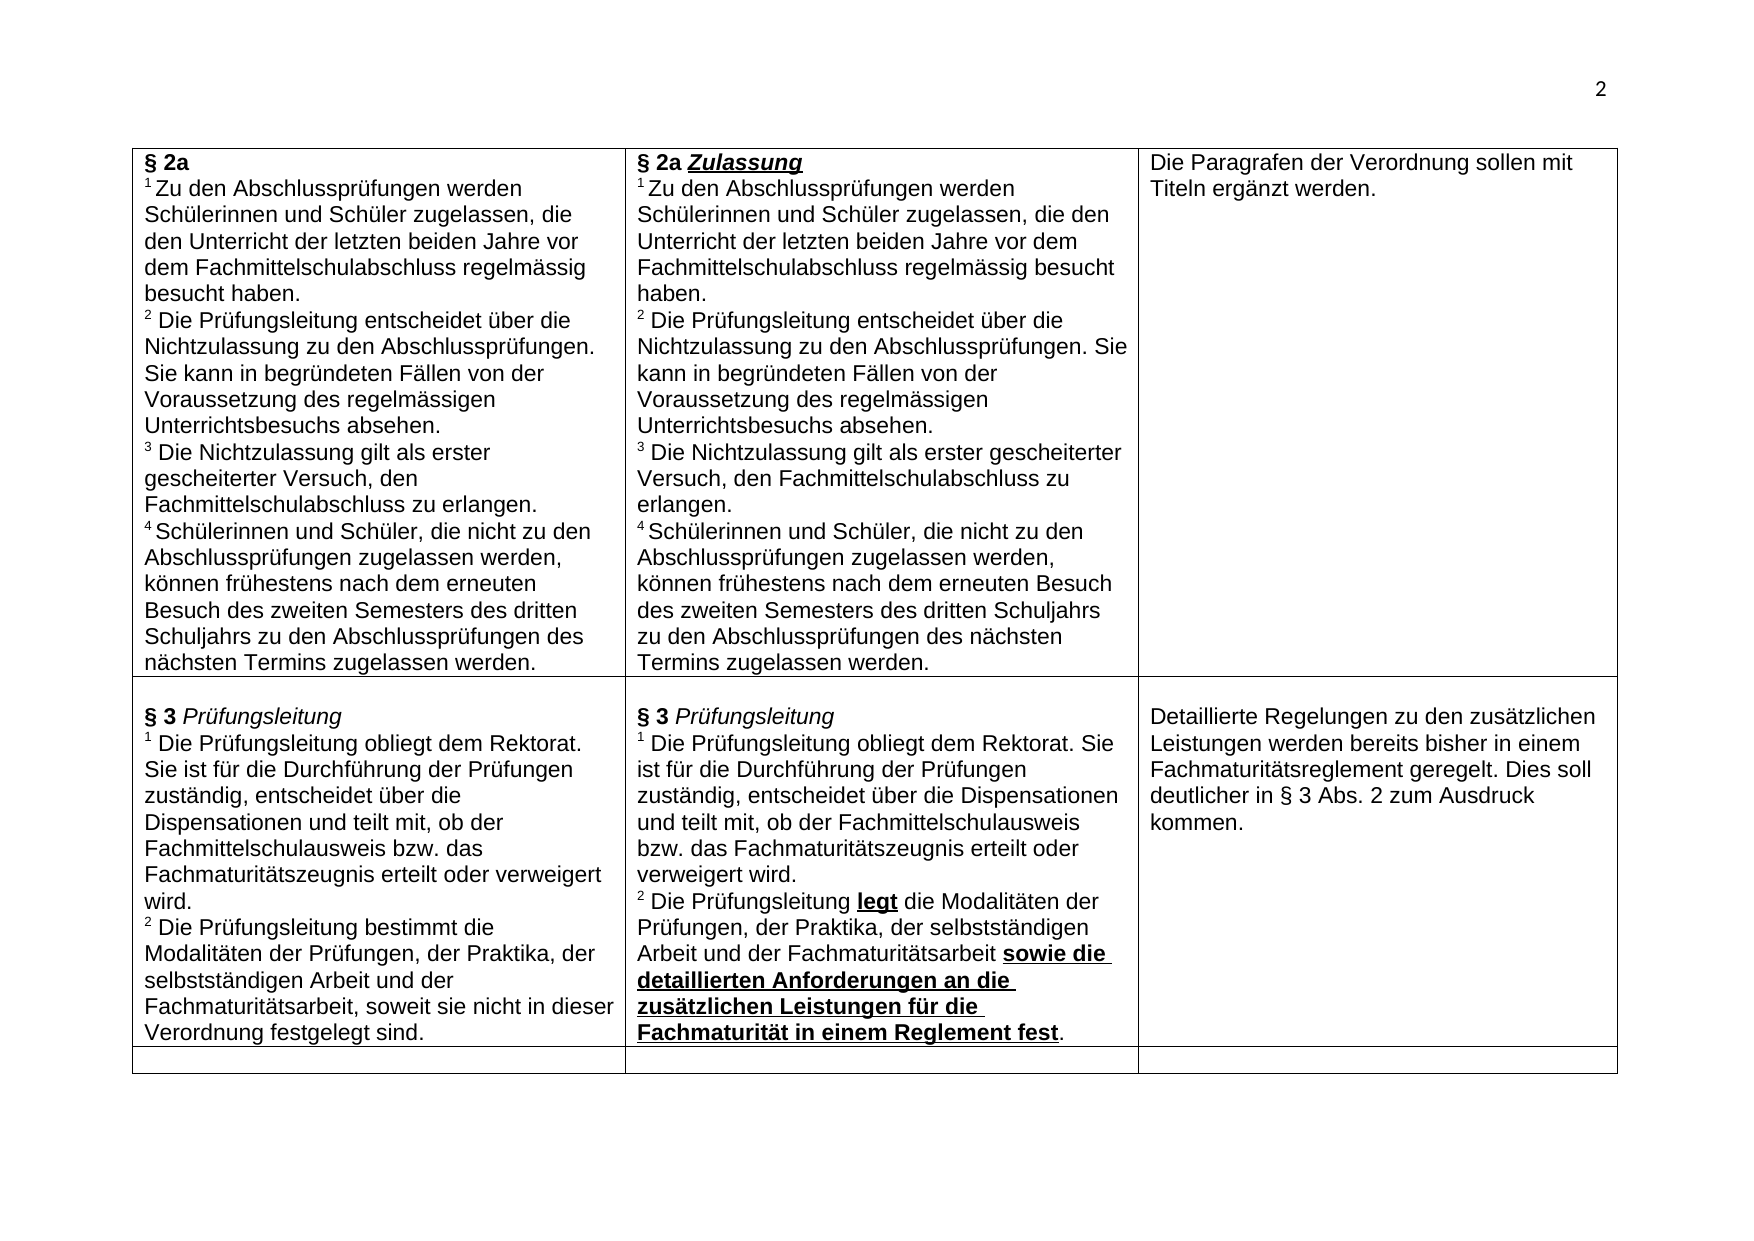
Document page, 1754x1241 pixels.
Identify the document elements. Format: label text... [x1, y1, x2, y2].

table_cell § 3 Prüfungsleitung 1 Die Prüfungsleitung obliegt dem Rektorat. Sie ist für die Durchführung der Prüfungen zuständig, entscheidet über die Dispensationen und teilt mit, ob der Fachmittelschulausweis bzw. das Fachmaturitätszeugnis erteilt oder verweigert wird. 2 Die Prüfungsleitung bestimmt die Modalitäten der Prüfungen, der Praktika, der selbstständigen Arbeit und der Fachmaturitätsarbeit, soweit sie nicht in dieser Verordnung festgelegt sind. [133, 677, 625, 1046]
table_cell [1139, 1047, 1617, 1073]
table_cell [1139, 149, 1617, 676]
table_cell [133, 1047, 625, 1073]
table_cell Detaillierte Regelungen zu den zusätzlichen Leistungen werden bereits bisher in einem Fachmaturitätsreglement geregelt. Dies soll deutlicher in § 3 Abs. 2 zum Ausdruck kommen. [1139, 677, 1617, 1046]
table_cell [626, 1047, 1138, 1073]
table_cell § 3 Prüfungsleitung 1 Die Prüfungsleitung obliegt dem Rektorat. Sie ist für die Durchführung der Prüfungen zuständig, entscheidet über die Dispensationen und teilt mit, ob der Fachmittelschulausweis bzw. das Fachmaturitätszeugnis erteilt oder verweigert wird. 2 Die Prüfungsleitung legt die Modalitäten der Prüfungen, der Praktika, der selbstständigen Arbeit und der Fachmaturitätsarbeit sowie die detaillierten Anforderungen an die zusätzlichen Leistungen für die Fachmaturität in einem Reglement fest. [626, 677, 1138, 1046]
